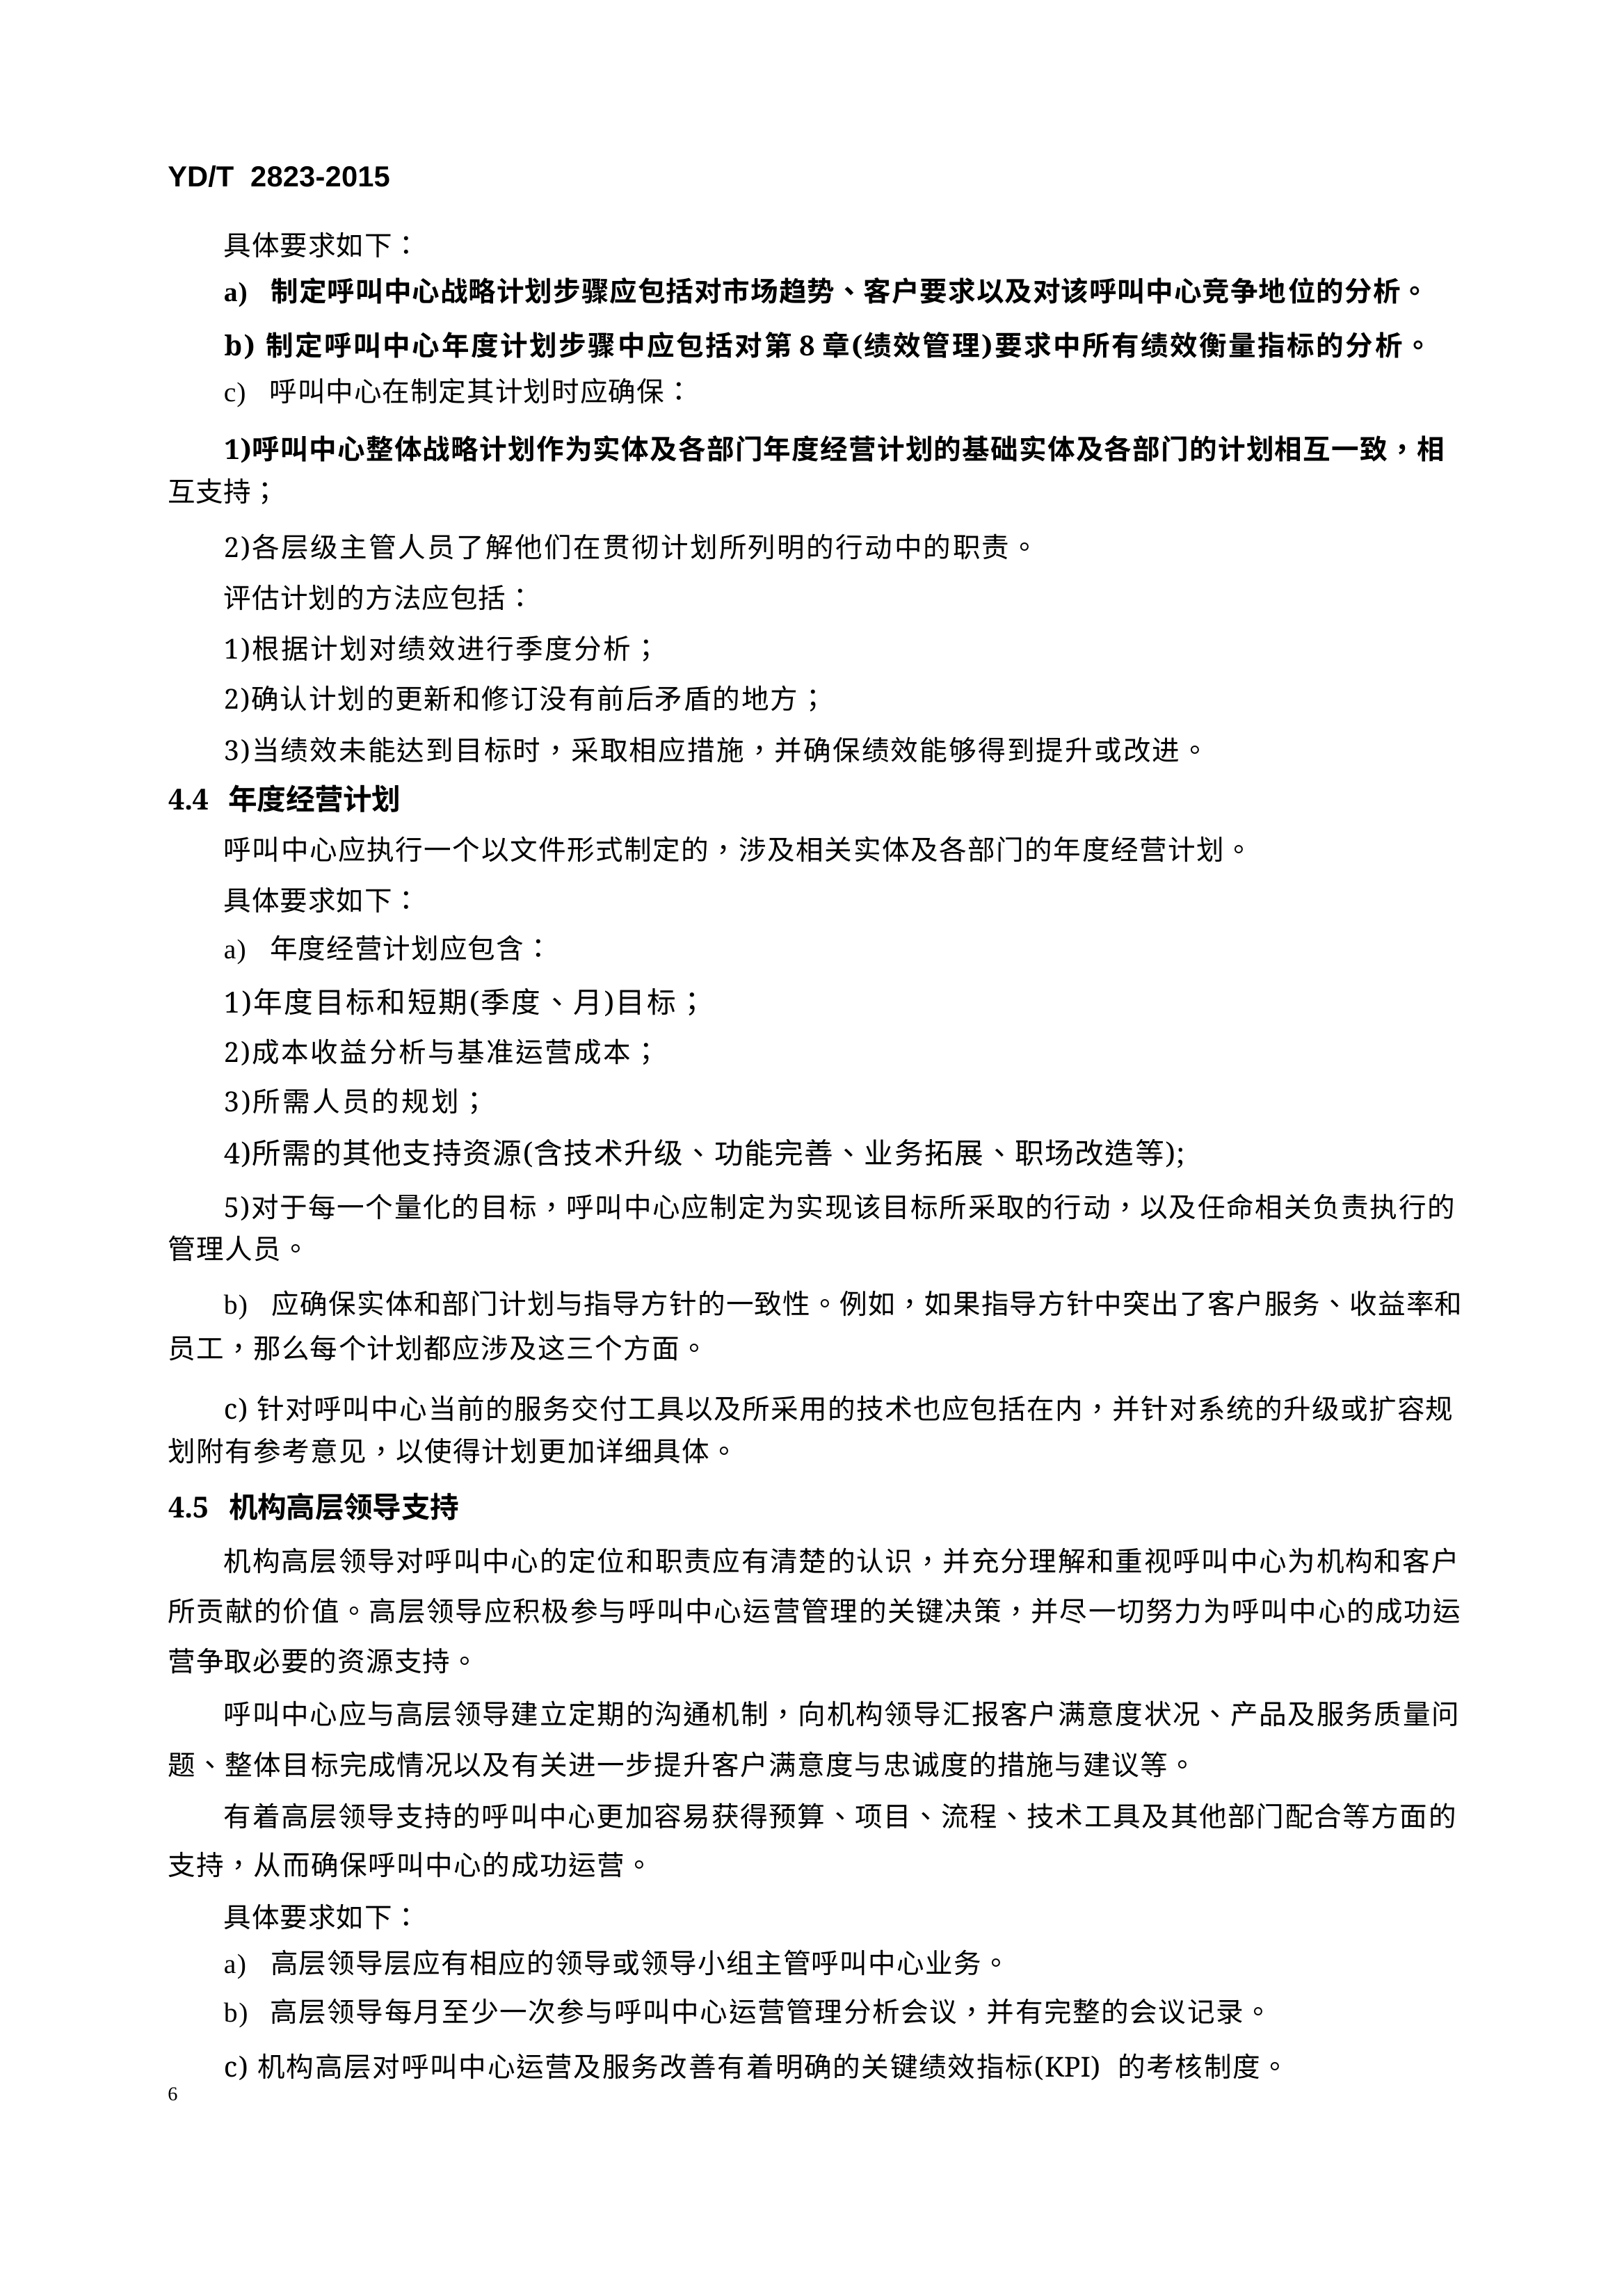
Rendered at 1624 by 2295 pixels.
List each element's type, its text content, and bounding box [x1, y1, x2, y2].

text 呼叫中心应与高层领导建立定期的沟通机制，向机构领导汇报客户满意度状况、产品及服务质量问 题、整体目标完成情况以及有关进一步提升客户满意度与忠诚度的措施与建议等。 [168, 1695, 1461, 1783]
text 3)当绩效未能达到目标时，采取相应措施，并确保绩效能够得到提升或改进。 [224, 733, 1465, 767]
text 1)年度目标和短期(季度、月)目标； [224, 984, 1465, 1020]
text 具体要求如下： [224, 227, 1465, 262]
text 4.5 机构高层领导支持 [168, 1489, 1465, 1525]
text b) 应确保实体和部门计划与指导方针的一致性。例如，如果指导方针中突出了客户服务、收益率和 员工，那么每个计划都应涉及这三个方面。 [168, 1285, 1463, 1367]
text a) 年度经营计划应包含： [224, 932, 1465, 965]
text c) 机构高层对呼叫中心运营及服务改善有着明确的关键绩效指标(KPI) 的考核制度。 [224, 2050, 1465, 2084]
text a) 高层领导层应有相应的领导或领导小组主管呼叫中心业务。 [224, 1947, 1465, 1980]
text 1)呼叫中心整体战略计划作为实体及各部门年度经营计划的基础实体及各部门的计划相互一致，相 互支持； [168, 430, 1459, 510]
text 4)所需的其他支持资源(含技术升级、功能完善、业务拓展、职场改造等); [224, 1135, 1465, 1171]
text c) 呼叫中心在制定其计划时应确保： [224, 375, 1465, 408]
text 2)各层级主管人员了解他们在贯彻计划所列明的行动中的职责。 [224, 529, 1465, 564]
text b) 制定呼叫中心年度计划步骤中应包括对第8章(绩效管理)要求中所有绩效衡量指标的分析。 [224, 328, 1465, 363]
text 具体要求如下： [224, 1900, 1465, 1934]
text a) 制定呼叫中心战略计划步骤应包括对市场趋势、客户要求以及对该呼叫中心竞争地位的分析。 [224, 275, 1465, 309]
text 2)确认计划的更新和修订没有前后矛盾的地方； [224, 682, 1465, 716]
text 1)根据计划对绩效进行季度分析； [224, 631, 1465, 666]
text 评估计划的方法应包括： [224, 581, 1465, 615]
text 5)对于每一个量化的目标，呼叫中心应制定为实现该目标所采取的行动，以及任命相关负责执行的 管理人员。 [168, 1188, 1460, 1267]
text 3)所需人员的规划； [224, 1084, 1465, 1118]
text 机构高层领导对呼叫中心的定位和职责应有清楚的认识，并充分理解和重视呼叫中心为机构和客户 所贡献的价值。高层领导应积极参与呼叫中心运营管理的关键决策，并尽一切努力为呼叫中心的成功运 营争取必要的资源支持。 [168, 1542, 1461, 1680]
text 具体要求如下： [224, 883, 1465, 918]
text 4.4 年度经营计划 [168, 780, 1465, 817]
text 有着高层领导支持的呼叫中心更加容易获得预算、项目、流程、技术工具及其他部门配合等方面的 支持，从而确保呼叫中心的成功运营。 [168, 1797, 1458, 1883]
text YD/T 2823-2015 [168, 165, 1465, 192]
text 2)成本收益分析与基准运营成本； [224, 1034, 1465, 1069]
text 呼叫中心应执行一个以文件形式制定的，涉及相关实体及各部门的年度经营计划。 [224, 832, 1465, 867]
text c) 针对呼叫中心当前的服务交付工具以及所采用的技术也应包括在内，并针对系统的升级或扩容规 划附有参考意见，以使得计划更加详细具体。 [168, 1390, 1465, 1469]
text b) 高层领导每月至少一次参与呼叫中心运营管理分析会议，并有完整的会议记录。 [224, 1995, 1465, 2029]
